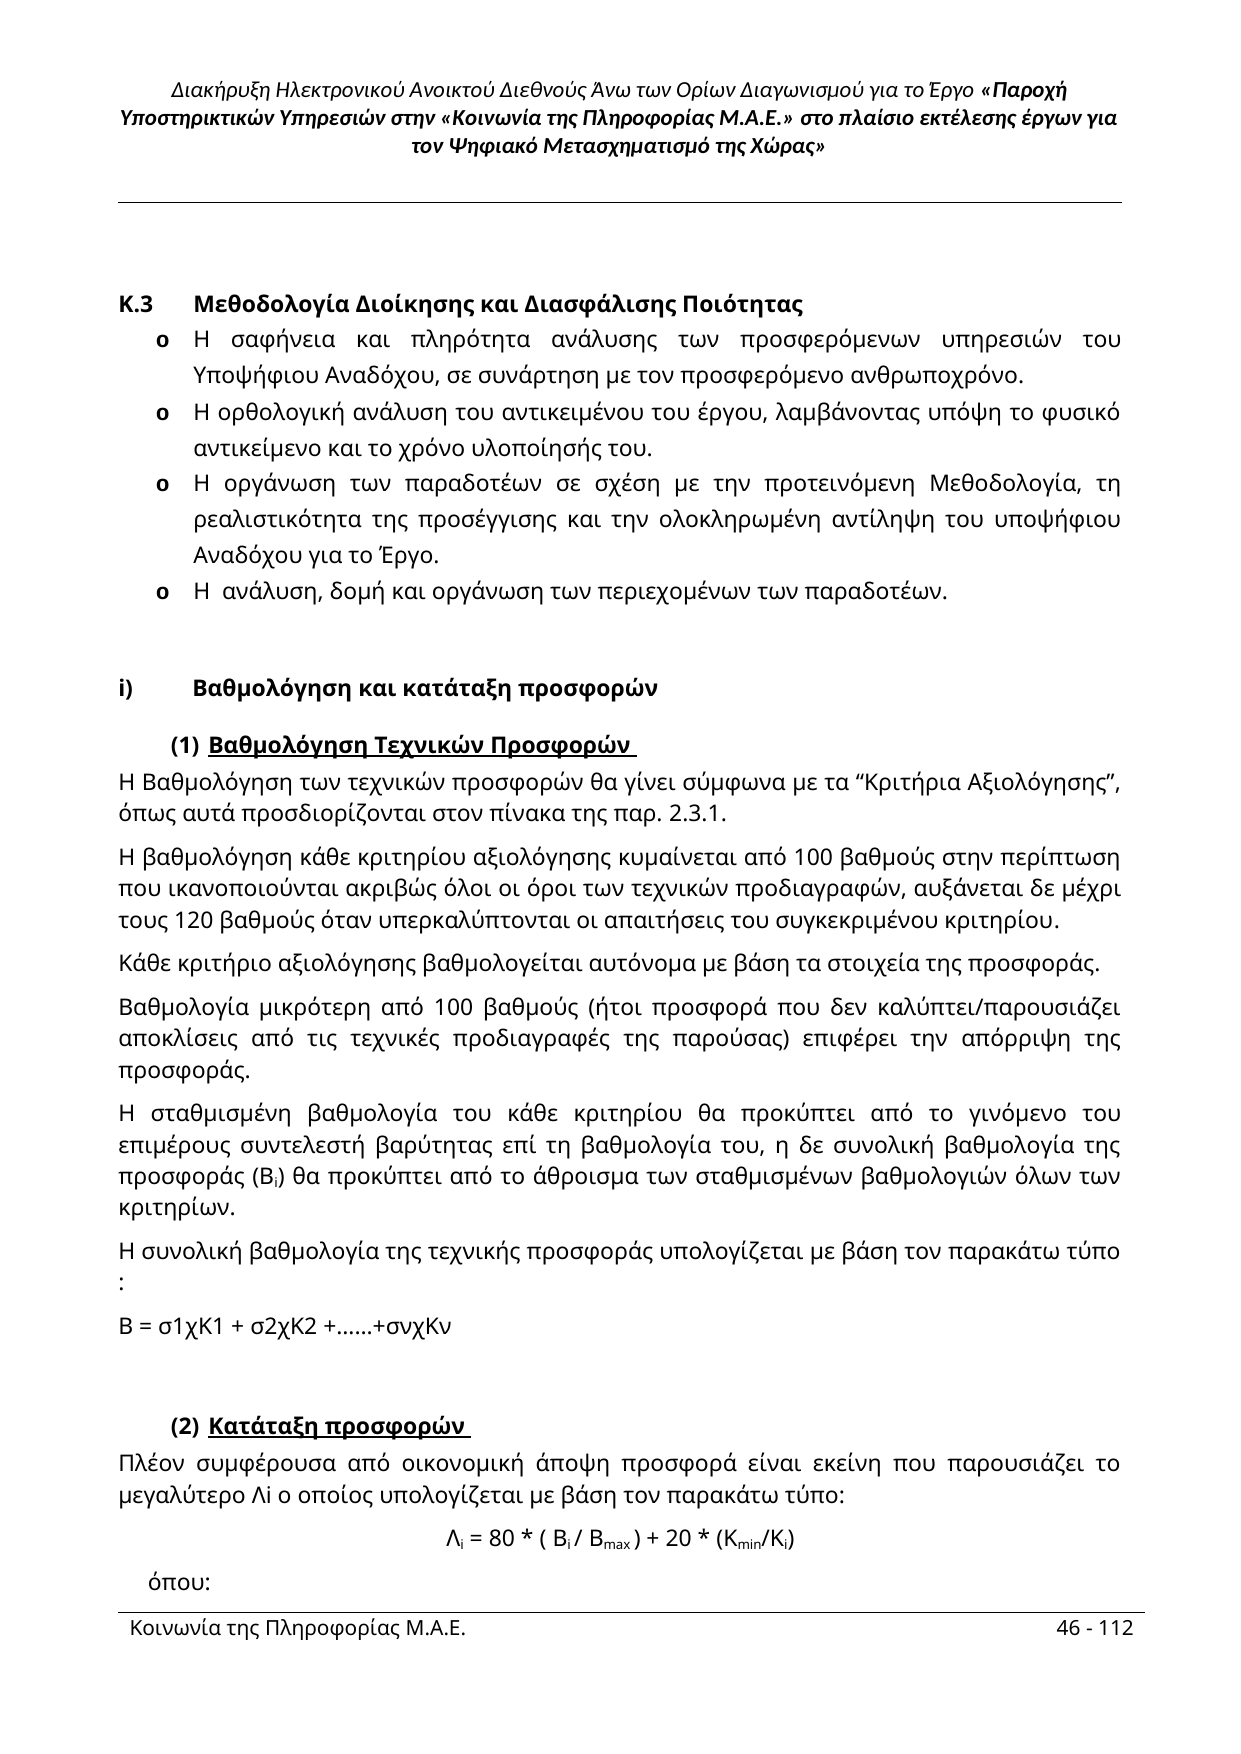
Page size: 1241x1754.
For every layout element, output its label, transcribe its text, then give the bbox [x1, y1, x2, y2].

text Η συνολική βαθμολογία της τεχνικής προσφοράς υπολογίζεται με βάση τον παρακάτω τύπο : [118, 1235, 1122, 1297]
text Λi = 80 * ( Βi / Βmax ) + 20 * (Kmin/Ki) [118, 1522, 1122, 1553]
text Κ.3 Μεθοδολογία Διοίκησης και Διασφάλισης Ποιότητας [118, 287, 1122, 319]
text Κάθε κριτήριο αξιολόγησης βαθμολογείται αυτόνομα με βάση τα στοιχεία της προσφοράς. [118, 947, 1122, 978]
text Η σταθμισμένη βαθμολογία του κάθε κριτηρίου θα προκύπτει από το γινόμενο του επιμέρους συντελεστή βαρύτητας επί τη βαθμολογία του, η δε συνολική βαθμολογία της προσφοράς (Βi) θα προκύπτει από το άθροισμα των σταθμισμένων βαθμολογιών όλων των κριτηρίων. [118, 1097, 1122, 1222]
list Βαθμολόγηση και κατάταξη προσφορών [118, 672, 1122, 703]
list Η ανάλυση, δομή και οργάνωση των περιεχομένων των παραδοτέων. [156, 575, 1122, 607]
text Βαθμολογία μικρότερη από 100 βαθμούς (ήτοι προσφορά που δεν καλύπτει/παρουσιάζει αποκλίσεις από τις τεχνικές προδιαγραφές της παρούσας) επιφέρει την απόρριψη της προσφοράς. [118, 991, 1122, 1085]
list Η σαφήνεια και πληρότητα ανάλυσης των προσφερόμενων υπηρεσιών του Υποψήφιου Αναδόχου, σε συνάρτηση με τον προσφερόμενο ανθρωποχρόνο. [156, 323, 1122, 391]
text Β = σ1χΚ1 + σ2χΚ2 +……+σνχΚν [118, 1310, 1122, 1341]
list Η οργάνωση των παραδοτέων σε σχέση με την προτεινόμενη Μεθοδολογία, τη ρεαλιστικότητα της προσέγγισης και την ολοκληρωμένη αντίληψη του υποψήφιου Αναδόχου για το Έργο. [156, 467, 1122, 571]
text Η βαθμολόγηση κάθε κριτηρίου αξιολόγησης κυμαίνεται από 100 βαθμούς στην περίπτωση που ικανοποιούνται ακριβώς όλοι οι όροι των τεχνικών προδιαγραφών, αυξάνεται δε μέχρι τους 120 βαθμούς όταν υπερκαλύπτονται οι απαιτήσεις του συγκεκριμένου κριτηρίου. [118, 841, 1122, 935]
text Η Βαθμολόγηση των τεχνικών προσφορών θα γίνει σύμφωνα με τα “Κριτήρια Αξιολόγησης”, όπως αυτά προσδιορίζονται στον πίνακα της παρ. 2.3.1. [118, 766, 1122, 828]
text Πλέον συμφέρουσα από οικονομική άποψη προσφορά είναι εκείνη που παρουσιάζει το μεγαλύτερο Λi ο οποίος υπολογίζεται με βάση τον παρακάτω τύπο: [118, 1447, 1122, 1510]
list Βαθμολόγηση Τεχνικών Προσφορών [171, 728, 1122, 760]
text όπου: [148, 1566, 1122, 1597]
list Η ορθολογική ανάλυση του αντικειμένου του έργου, λαμβάνοντας υπόψη το φυσικό αντικείμενο και το χρόνο υλοποίησής του. [156, 395, 1122, 463]
list Κατάταξη προσφορών [171, 1410, 1122, 1441]
